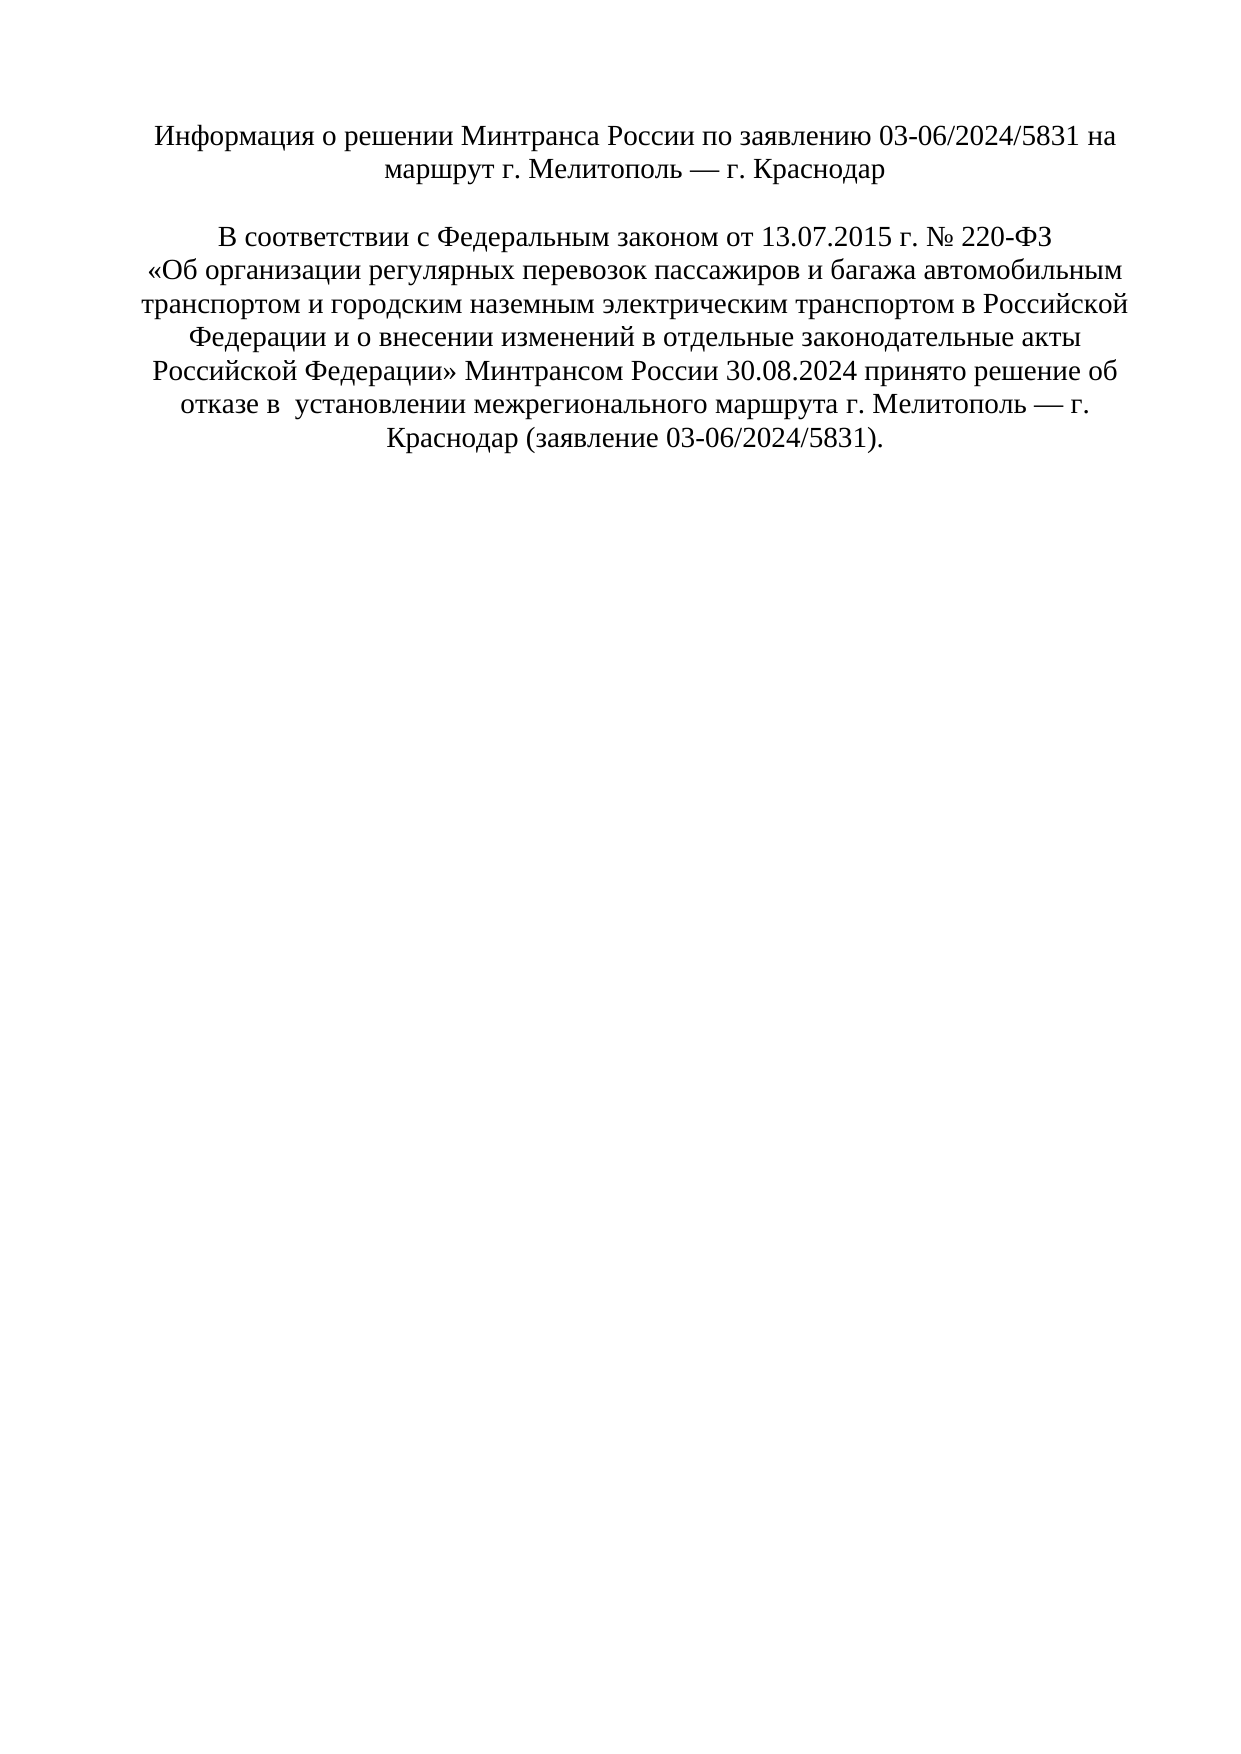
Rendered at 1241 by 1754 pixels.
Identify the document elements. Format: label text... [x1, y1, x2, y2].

text В соответствии с Федеральным законом от 13.07.2015 г. № 220-ФЗ «Об организации регулярных перевозок пассажиров и багажа автомобильным транспортом и городским наземным электрическим транспортом в Российской Федерации и о внесении изменений в отдельные законодательные акты Российской Федерации» Минтрансом России 30.08.2024 принято решение об отказе в установлении межрегионального маршрута г. Мелитополь — г. Краснодар (заявление 03-06/2024/5831). [118, 219, 1152, 453]
text Информация о решении Минтранса России по заявлению 03-06/2024/5831 на маршрут г. Мелитополь — г. Краснодар [118, 118, 1152, 185]
